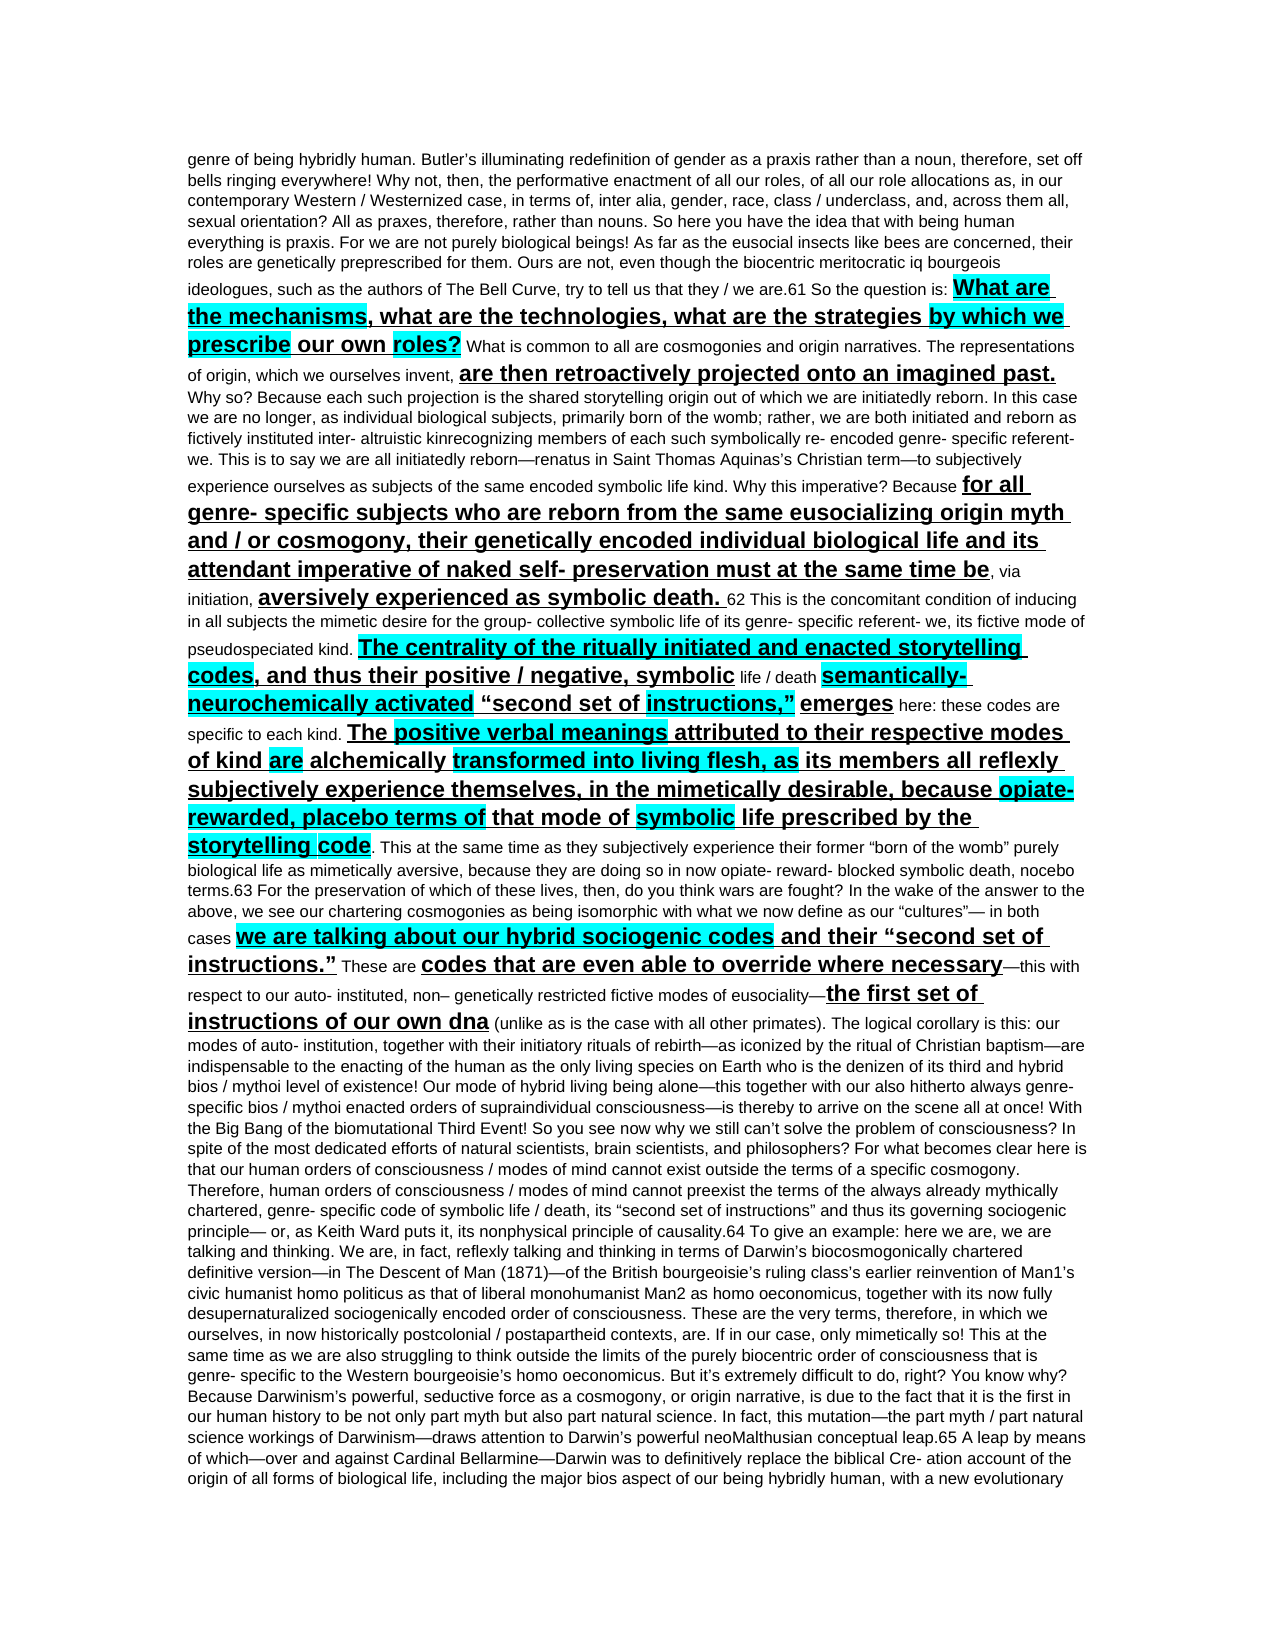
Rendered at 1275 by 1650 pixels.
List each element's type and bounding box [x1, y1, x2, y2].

text [187, 150, 1087, 1488]
